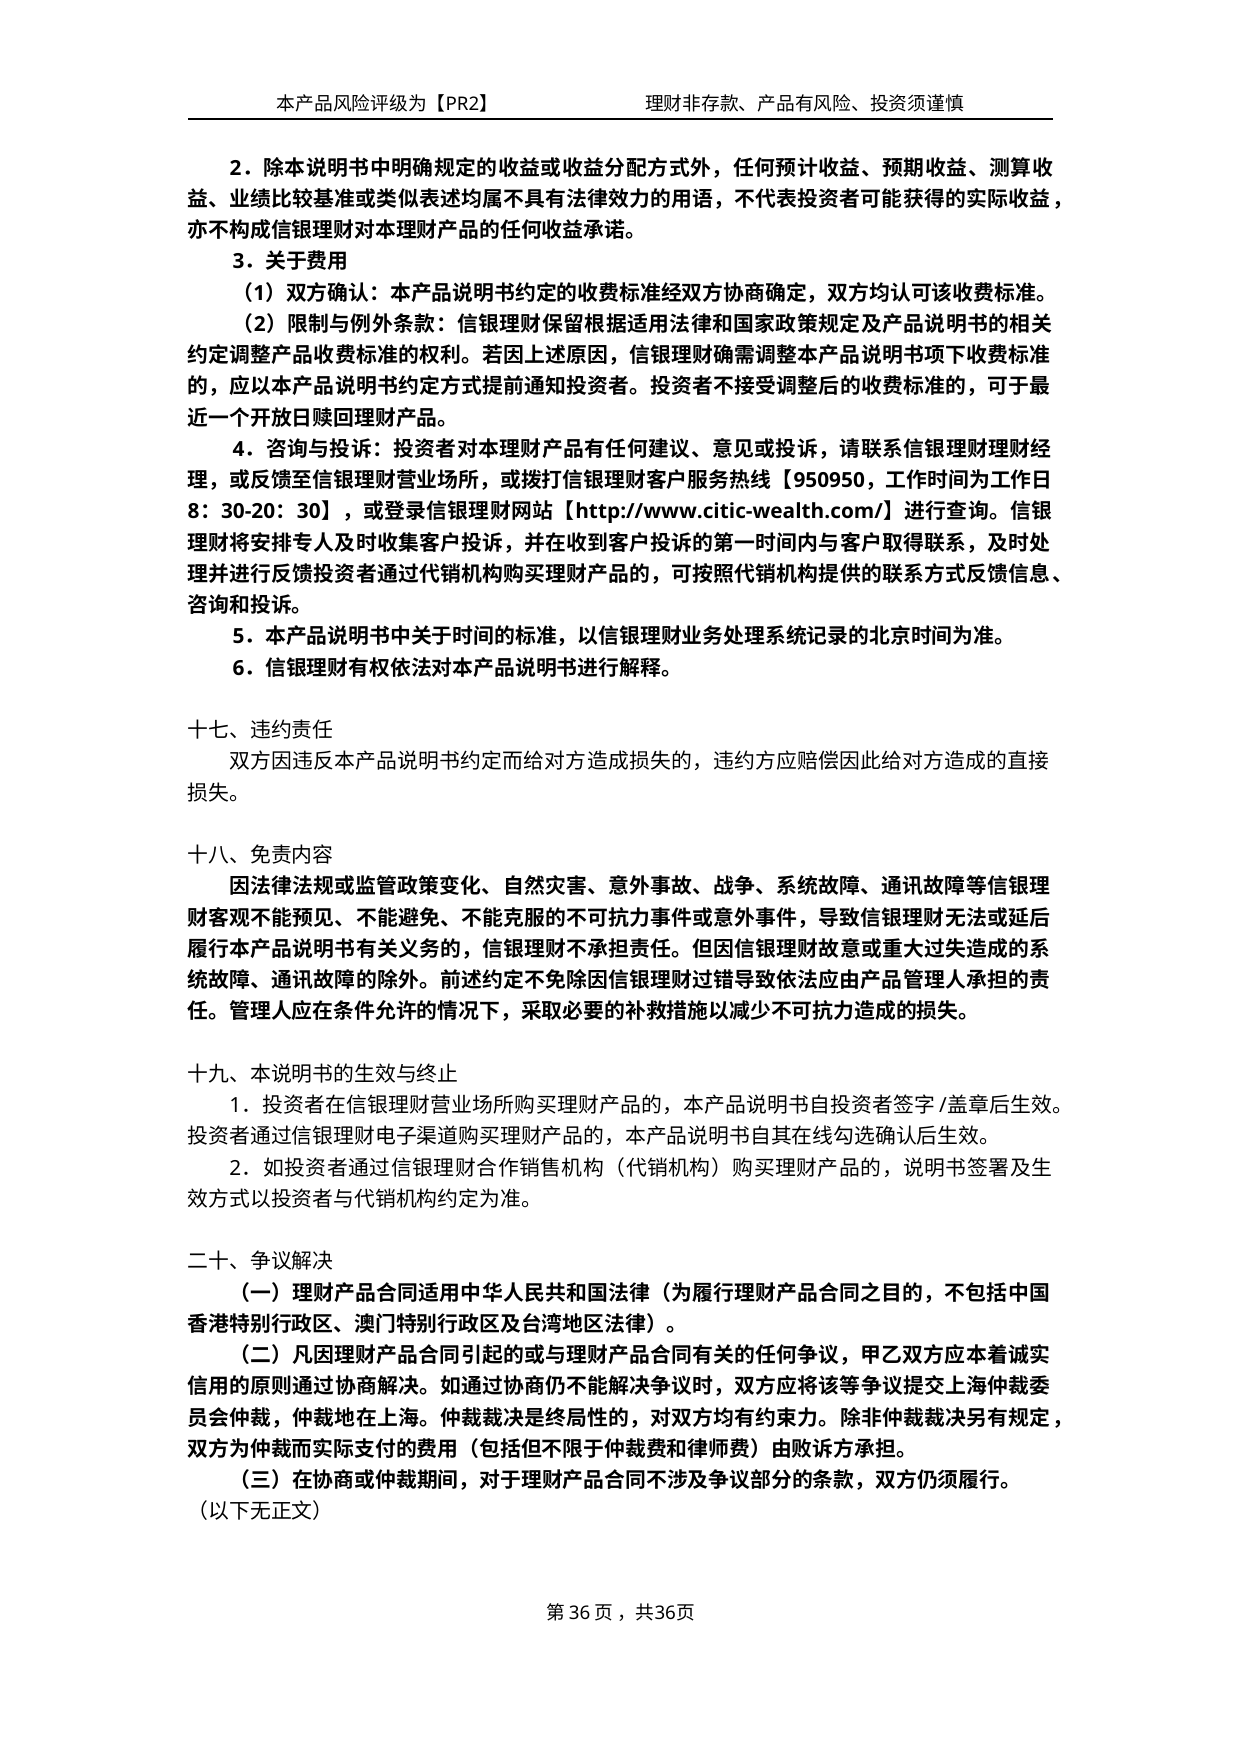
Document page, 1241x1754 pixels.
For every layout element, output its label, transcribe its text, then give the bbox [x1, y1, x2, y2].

text 双方因违反本产品说明书约定而给对方造成损失的，违约方应赔偿因此给对方造成的直接损失。 [187, 744, 1053, 806]
text 十九、本说明书的生效与终止 [187, 1056, 1050, 1087]
text 6．信银理财有权依法对本产品说明书进行解释。 [187, 650, 1053, 681]
text （一）理财产品合同适用中华人民共和国法律（为履行理财产品合同之目的，不包括中国香港特别行政区、澳门特别行政区及台湾地区法律）。 [187, 1275, 1053, 1337]
text （二）凡因理财产品合同引起的或与理财产品合同有关的任何争议，甲乙双方应本着诚实信用的原则通过协商解决。如通过协商仍不能解决争议时，双方应将该等争议提交上海仲裁委员会仲裁，仲裁地在上海。仲裁裁决是终局性的，对双方均有约束力。除非仲裁裁决另有规定，双方为仲裁而实际支付的费用（包括但不限于仲裁费和律师费）由败诉方承担。 [187, 1337, 1053, 1462]
text 二十、争议解决 [187, 1244, 1050, 1275]
text 十八、免责内容 [187, 837, 1050, 869]
text 3．关于费用 [187, 244, 1053, 275]
text （三）在协商或仲裁期间，对于理财产品合同不涉及争议部分的条款，双方仍须履行。 [187, 1462, 1053, 1494]
list 2．如投资者通过信银理财合作销售机构（代销机构）购买理财产品的，说明书签署及生效方式以投资者与代销机构约定为准。 [187, 1150, 1053, 1212]
text 2．除本说明书中明确规定的收益或收益分配方式外，任何预计收益、预期收益、测算收益、业绩比较基准或类似表述均属不具有法律效力的用语，不代表投资者可能获得的实际收益，亦不构成信银理财对本理财产品的任何收益承诺。 [187, 150, 1053, 244]
text （以下无正文） [187, 1494, 1050, 1525]
text 因法律法规或监管政策变化、自然灾害、意外事故、战争、系统故障、通讯故障等信银理财客观不能预见、不能避免、不能克服的不可抗力事件或意外事件，导致信银理财无法或延后履行本产品说明书有关义务的，信银理财不承担责任。但因信银理财故意或重大过失造成的系统故障、通讯故障的除外。前述约定不免除因信银理财过错导致依法应由产品管理人承担的责任。管理人应在条件允许的情况下，采取必要的补救措施以减少不可抗力造成的损失。 [187, 869, 1053, 1025]
text （2）限制与例外条款：信银理财保留根据适用法律和国家政策规定及产品说明书的相关约定调整产品收费标准的权利。若因上述原因，信银理财确需调整本产品说明书项下收费标准的，应以本产品说明书约定方式提前通知投资者。投资者不接受调整后的收费标准的，可于最近一个开放日赎回理财产品。 [187, 306, 1053, 431]
text 十七、违约责任 [187, 712, 1050, 744]
text （1）双方确认：本产品说明书约定的收费标准经双方协商确定，双方均认可该收费标准。 [187, 275, 1053, 306]
text 4．咨询与投诉：投资者对本理财产品有任何建议、意见或投诉，请联系信银理财理财经理，或反馈至信银理财营业场所，或拨打信银理财客户服务热线【950950，工作时间为工作日8：30-20：30】，或登录信银理财网站【http://www.citic-wealth.com/】进行查询。信银理财将安排专人及时收集客户投诉，并在收到客户投诉的第一时间内与客户取得联系，及时处理并进行反馈投资者通过代销机构购买理财产品的，可按照代销机构提供的联系方式反馈信息、咨询和投诉。 [187, 431, 1053, 619]
list 1．投资者在信银理财营业场所购买理财产品的，本产品说明书自投资者签字/盖章后生效。投资者通过信银理财电子渠道购买理财产品的，本产品说明书自其在线勾选确认后生效。 [187, 1087, 1053, 1150]
text 5．本产品说明书中关于时间的标准，以信银理财业务处理系统记录的北京时间为准。 [187, 619, 1053, 650]
